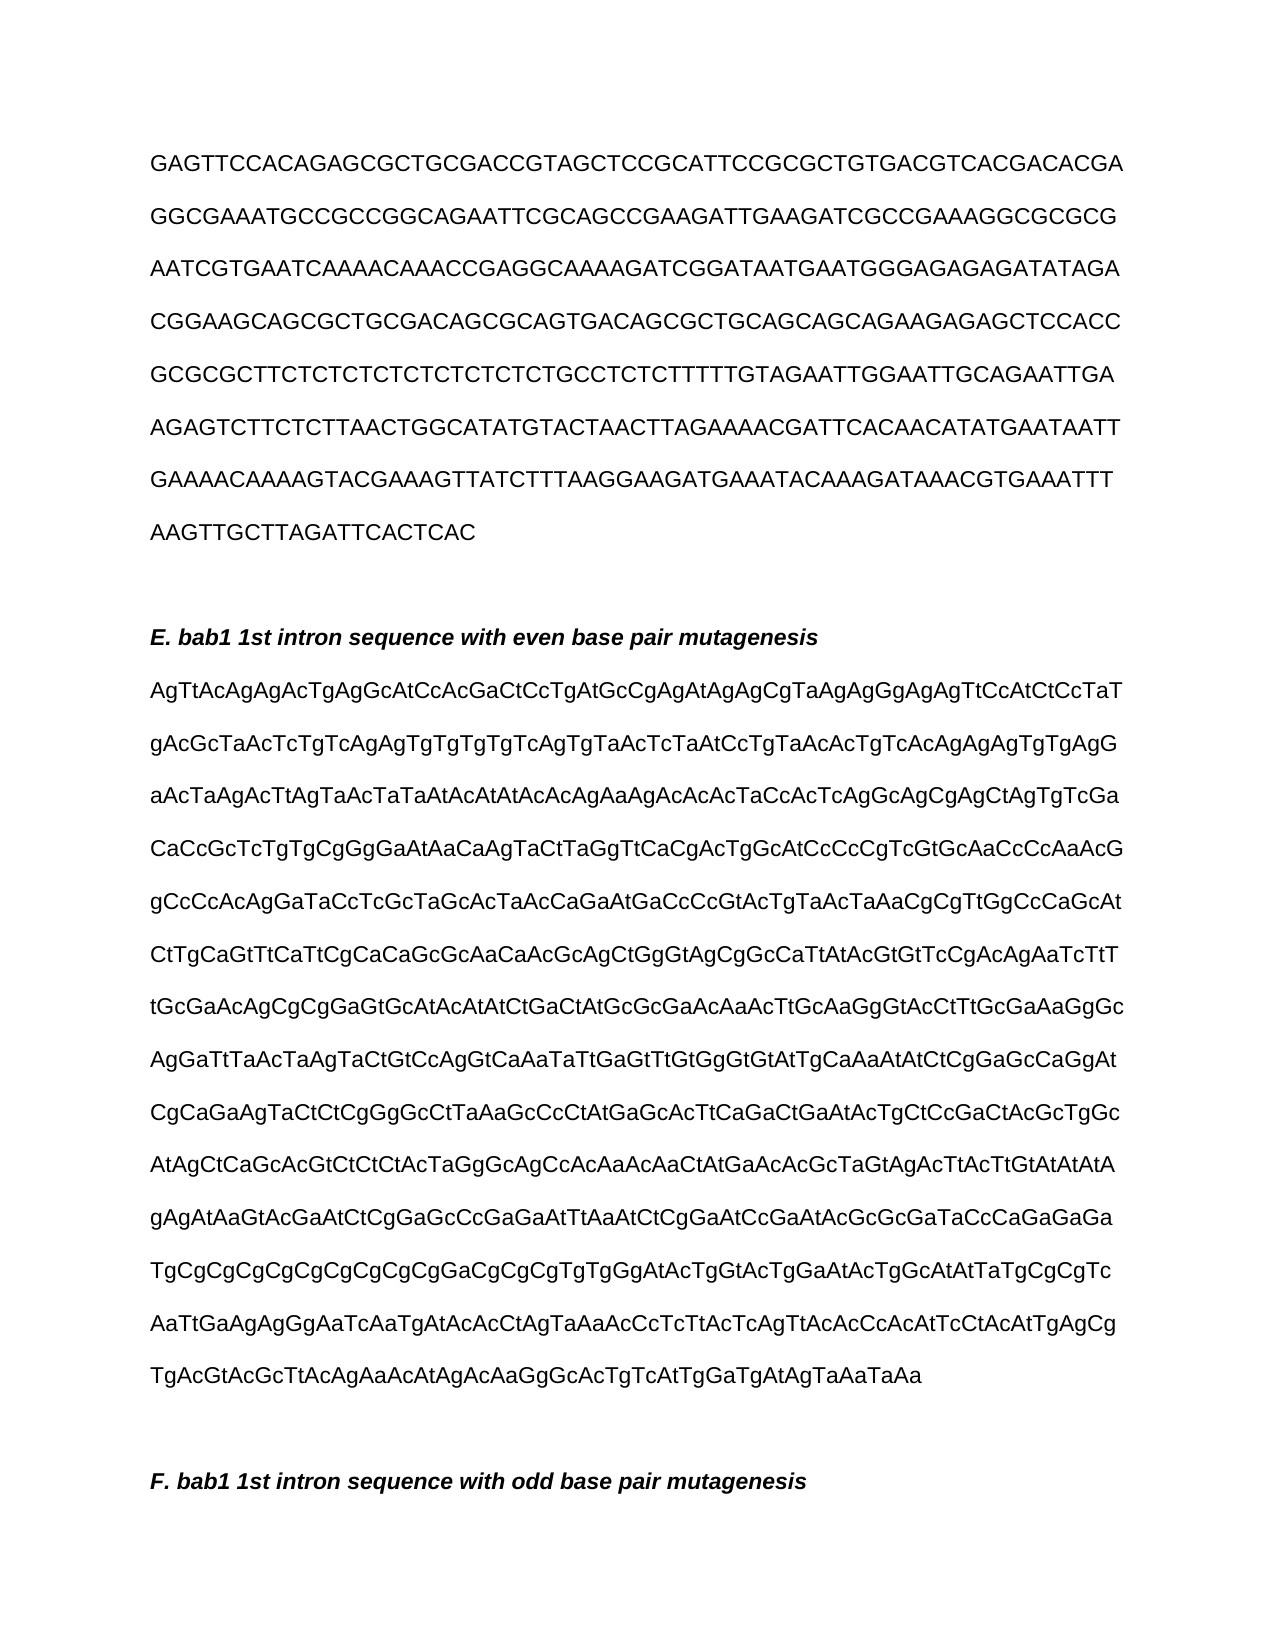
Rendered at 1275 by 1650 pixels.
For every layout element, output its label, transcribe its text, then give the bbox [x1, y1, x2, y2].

text AgTtAcAgAgAcTgAgGcAtCcAcGaCtCcTgAtGcCgAgAtAgAgCgTaAgAgGgAgAgTtCcAtCtCcTaTgAcGcTaAcTcTgTcAgAgTgTgTgTgTcAgTgTaAcTcTaAtCcTgTaAcAcTgTcAcAgAgAgTgTgAgGaAcTaAgAcTtAgTaAcTaTaAtAcAtAtAcAcAgAaAgAcAcAcTaCcAcTcAgGcAgCgAgCtAgTgTcGaCaCcGcTcTgTgCgGgGaAtAaCaAgTaCtTaGgTtCaCgAcTgGcAtCcCcCgTcGtGcAaCcCcAaAcGgCcCcAcAgGaTaCcTcGcTaGcAcTaAcCaGaAtGaCcCcGtAcTgTaAcTaAaCgCgTtGgCcCaGcAtCtTgCaGtTtCaTtCgCaCaGcGcAaCaAcGcAgCtGgGtAgCgGcCaTtAtAcGtGtTcCgAcAgAaTcTtTtGcGaAcAgCgCgGaGtGcAtAcAtAtCtGaCtAtGcGcGaAcAaAcTtGcAaGgGtAcCtTtGcGaAaGgGcAgGaTtTaAcTaAgTaCtGtCcAgGtCaAaTaTtGaGtTtGtGgGtGtAtTgCaAaAtAtCtCgGaGcCaGgAtCgCaGaAgTaCtCtCgGgGcCtTaAaGcCcCtAtGaGcAcTtCaGaCtGaAtAcTgCtCcGaCtAcGcTgGcAtAgCtCaGcAcGtCtCtCtAcTaGgGcAgCcAcAaAcAaCtAtGaAcAcGcTaGtAgAcTtAcTtGtAtAtAtAgAgAtAaGtAcGaAtCtCgGaGcCcGaGaAtTtAaAtCtCgGaAtCcGaAtAcGcGcGaTaCcCaGaGaGaTgCgCgCgCgCgCgCgCgCgGaCgCgCgTgTgGgAtAcTgGtAcTgGaAtAcTgGcAtAtTaTgCgCgTcAaTtGaAgAgGgAaTcAaTgAtAcAcCtAgTaAaAcCcTcTtAcTcAgTtAcAcCcAcAtTcCtAcAtTgAgCgTgAcGtAcGcTtAcAgAaAcAtAgAcAaGgGcAcTgTcAtTgGaTgAtAgTaAaTaAa [150, 677, 1125, 1389]
text F. bab1 1st intron sequence with odd base pair mutagenesis [150, 1468, 1125, 1494]
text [150, 150, 1125, 545]
text E. bab1 1st intron sequence with even base pair mutagenesis [150, 624, 1125, 651]
